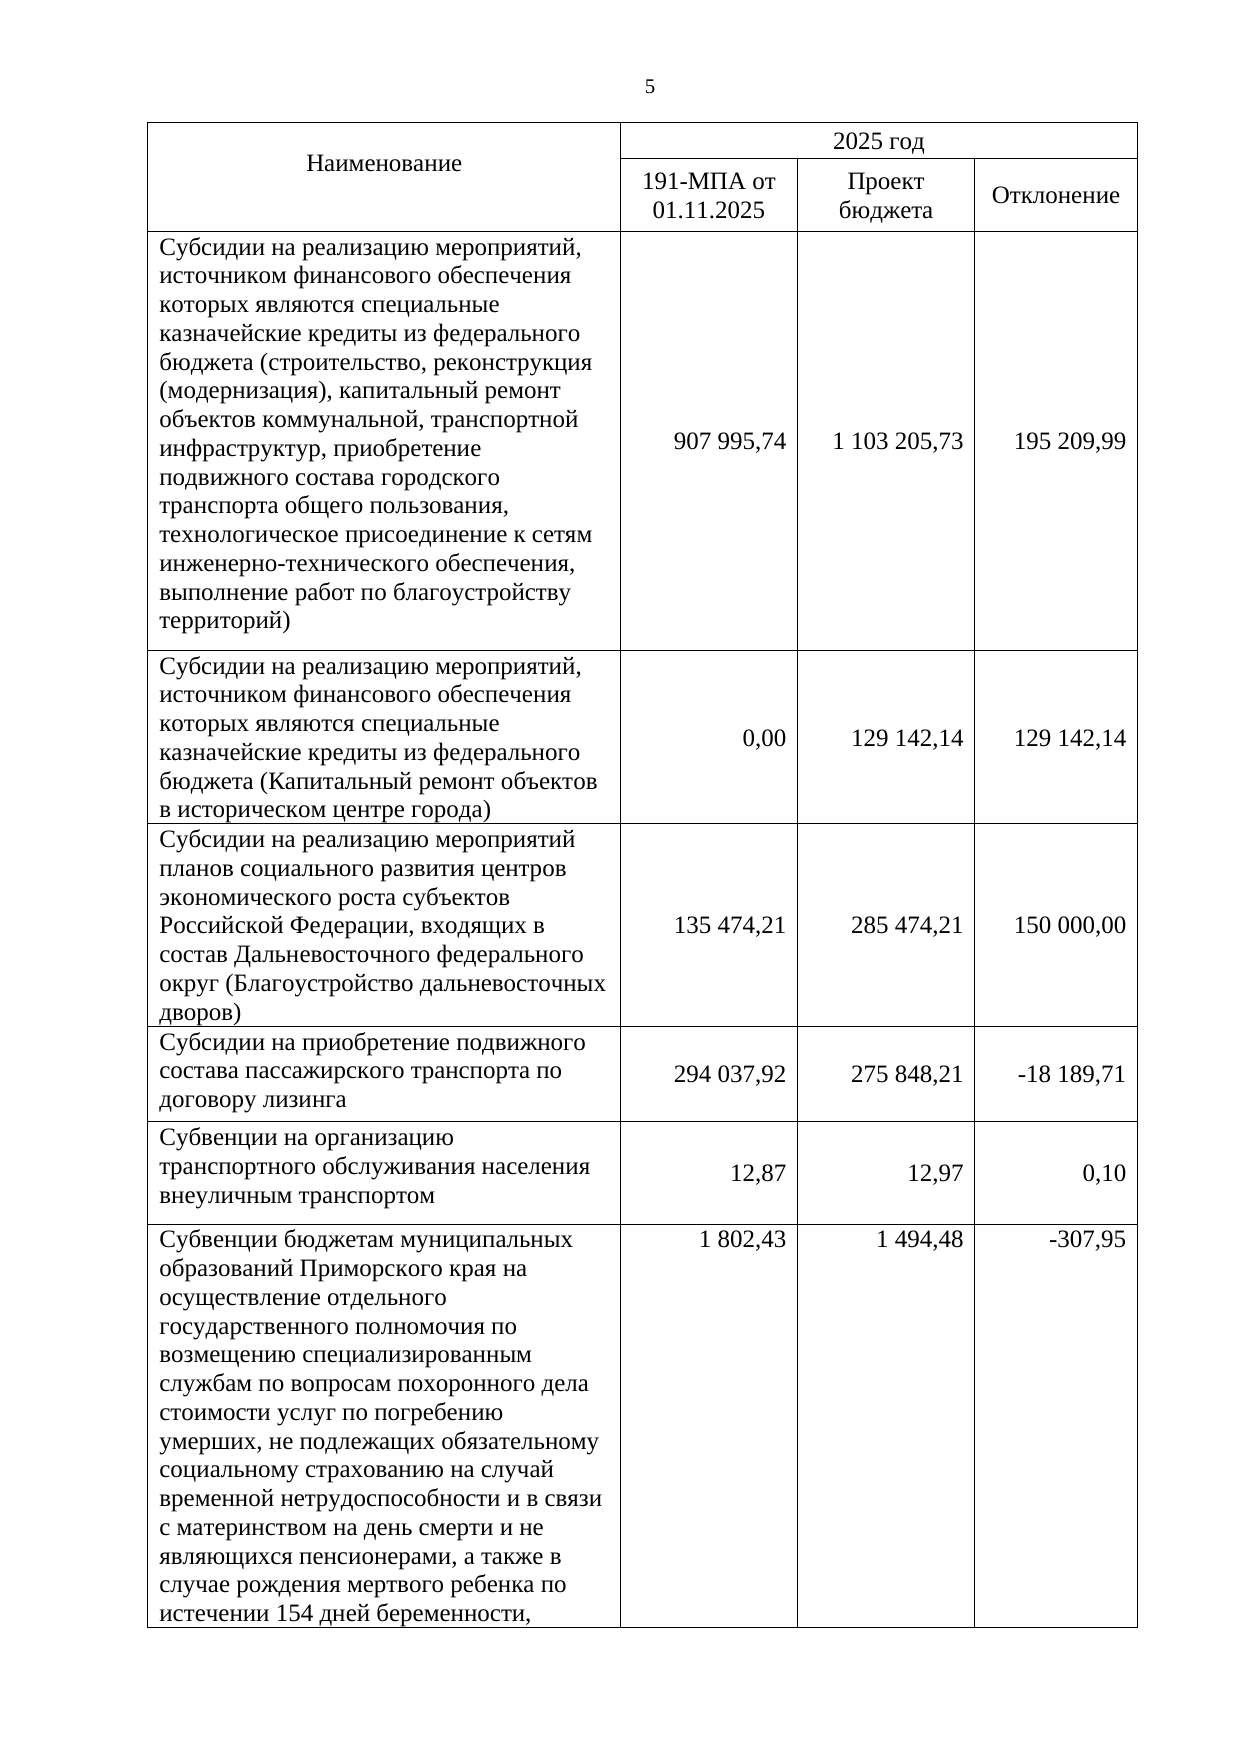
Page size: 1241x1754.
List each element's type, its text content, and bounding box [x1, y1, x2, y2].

table_cell Субсидии на приобретение подвижного состава пассажирского транспорта по договору лизинга [148, 1027, 620, 1121]
table_header 2025 год [621, 123, 1137, 158]
table_cell 1 802,43 [621, 1225, 797, 1627]
table_cell 285 474,21 [798, 824, 974, 1026]
table_cell 1 494,48 [798, 1225, 974, 1627]
table_cell Отклонение [975, 159, 1137, 231]
table_cell Субвенции на организацию транспортного обслуживания населения внеуличным транспортом [148, 1122, 620, 1223]
table_cell 907 995,74 [621, 232, 797, 650]
table_cell 1 103 205,73 [798, 232, 974, 650]
table_header Наименование [148, 123, 620, 231]
table_cell Субсидии на реализацию мероприятий планов социального развития центров экономического роста субъектов Российской Федерации, входящих в состав Дальневосточного федерального округ (Благоустройство дальневосточных дворов) [148, 824, 620, 1026]
table_cell 135 474,21 [621, 824, 797, 1026]
table_cell 12,97 [798, 1122, 974, 1223]
table_cell -307,95 [975, 1225, 1137, 1627]
table_cell 0,10 [975, 1122, 1137, 1223]
table_cell Субсидии на реализацию мероприятий, источником финансового обеспечения которых являются специальные казначейские кредиты из федерального бюджета (Капитальный ремонт объектов в историческом центре города) [148, 651, 620, 823]
table_cell Проект бюджета [798, 159, 974, 231]
table_cell 191-МПА от 01.11.2025 [621, 159, 797, 231]
table_cell 12,87 [621, 1122, 797, 1223]
table_cell 0,00 [621, 651, 797, 823]
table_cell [148, 1225, 620, 1627]
table_cell 129 142,14 [798, 651, 974, 823]
table_cell Субсидии на реализацию мероприятий, источником финансового обеспечения которых являются специальные казначейские кредиты из федерального бюджета (строительство, реконструкция (модернизация), капитальный ремонт объектов коммунальной, транспортной инфраструктур, приобретение подвижного состава городского транспорта общего пользования, технологическое присоединение к сетям инженерно-технического обеспечения, выполнение работ по благоустройству территорий) [148, 232, 620, 650]
table_cell 129 142,14 [975, 651, 1137, 823]
table_cell -18 189,71 [975, 1027, 1137, 1121]
table_cell 275 848,21 [798, 1027, 974, 1121]
table_cell 195 209,99 [975, 232, 1137, 650]
table_cell 150 000,00 [975, 824, 1137, 1026]
table_cell 294 037,92 [621, 1027, 797, 1121]
